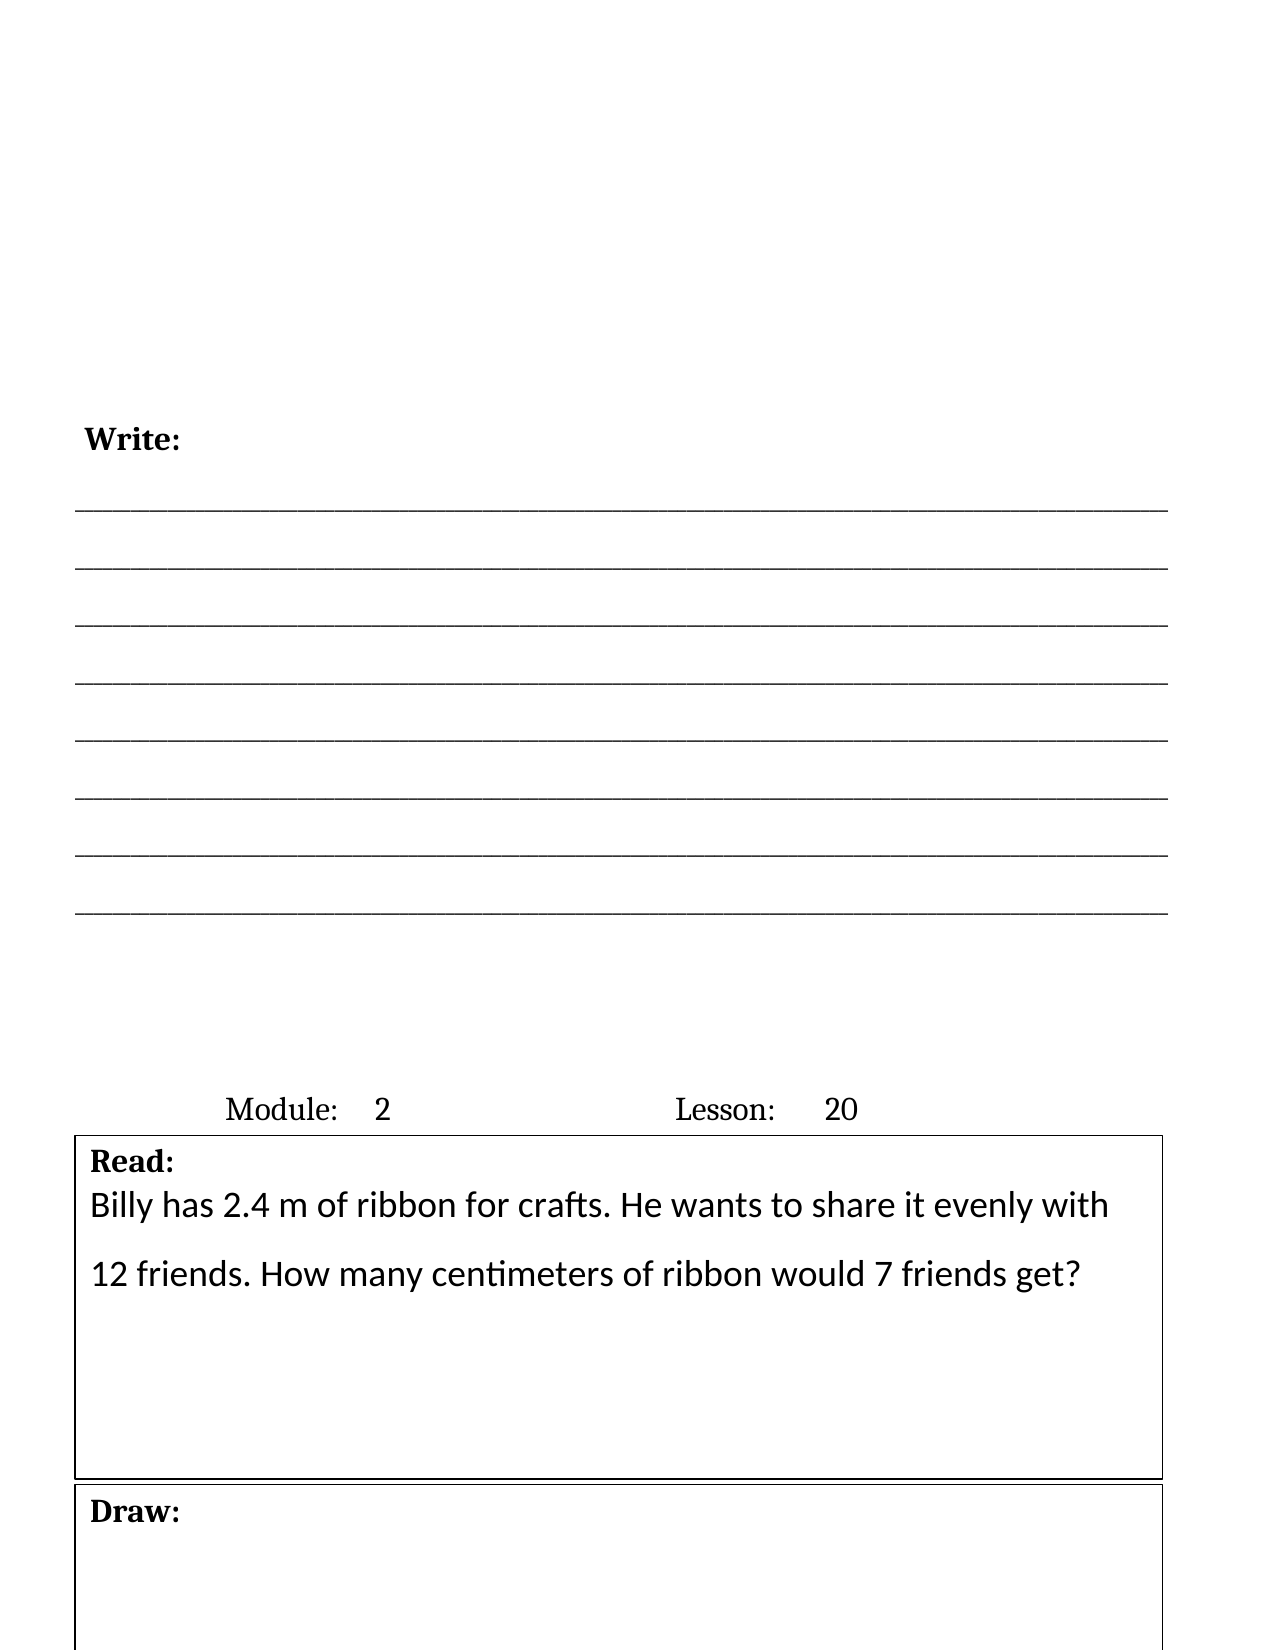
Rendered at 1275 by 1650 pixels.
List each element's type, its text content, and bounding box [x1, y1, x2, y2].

text ______________________________________________________________________________________________________________________ [75, 602, 1200, 631]
text ______________________________________________________________________________________________________________________ [75, 487, 1200, 516]
text ______________________________________________________________________________________________________________________ [75, 659, 1200, 688]
text ______________________________________________________________________________________________________________________ [75, 717, 1200, 746]
text ______________________________________________________________________________________________________________________ [75, 832, 1200, 861]
text ______________________________________________________________________________________________________________________ [75, 544, 1200, 573]
text Write: [84, 420, 1200, 458]
text ______________________________________________________________________________________________________________________ [75, 889, 1200, 918]
text ______________________________________________________________________________________________________________________ [75, 774, 1200, 803]
text Module: 2 Lesson: 20 [75, 1091, 1200, 1129]
